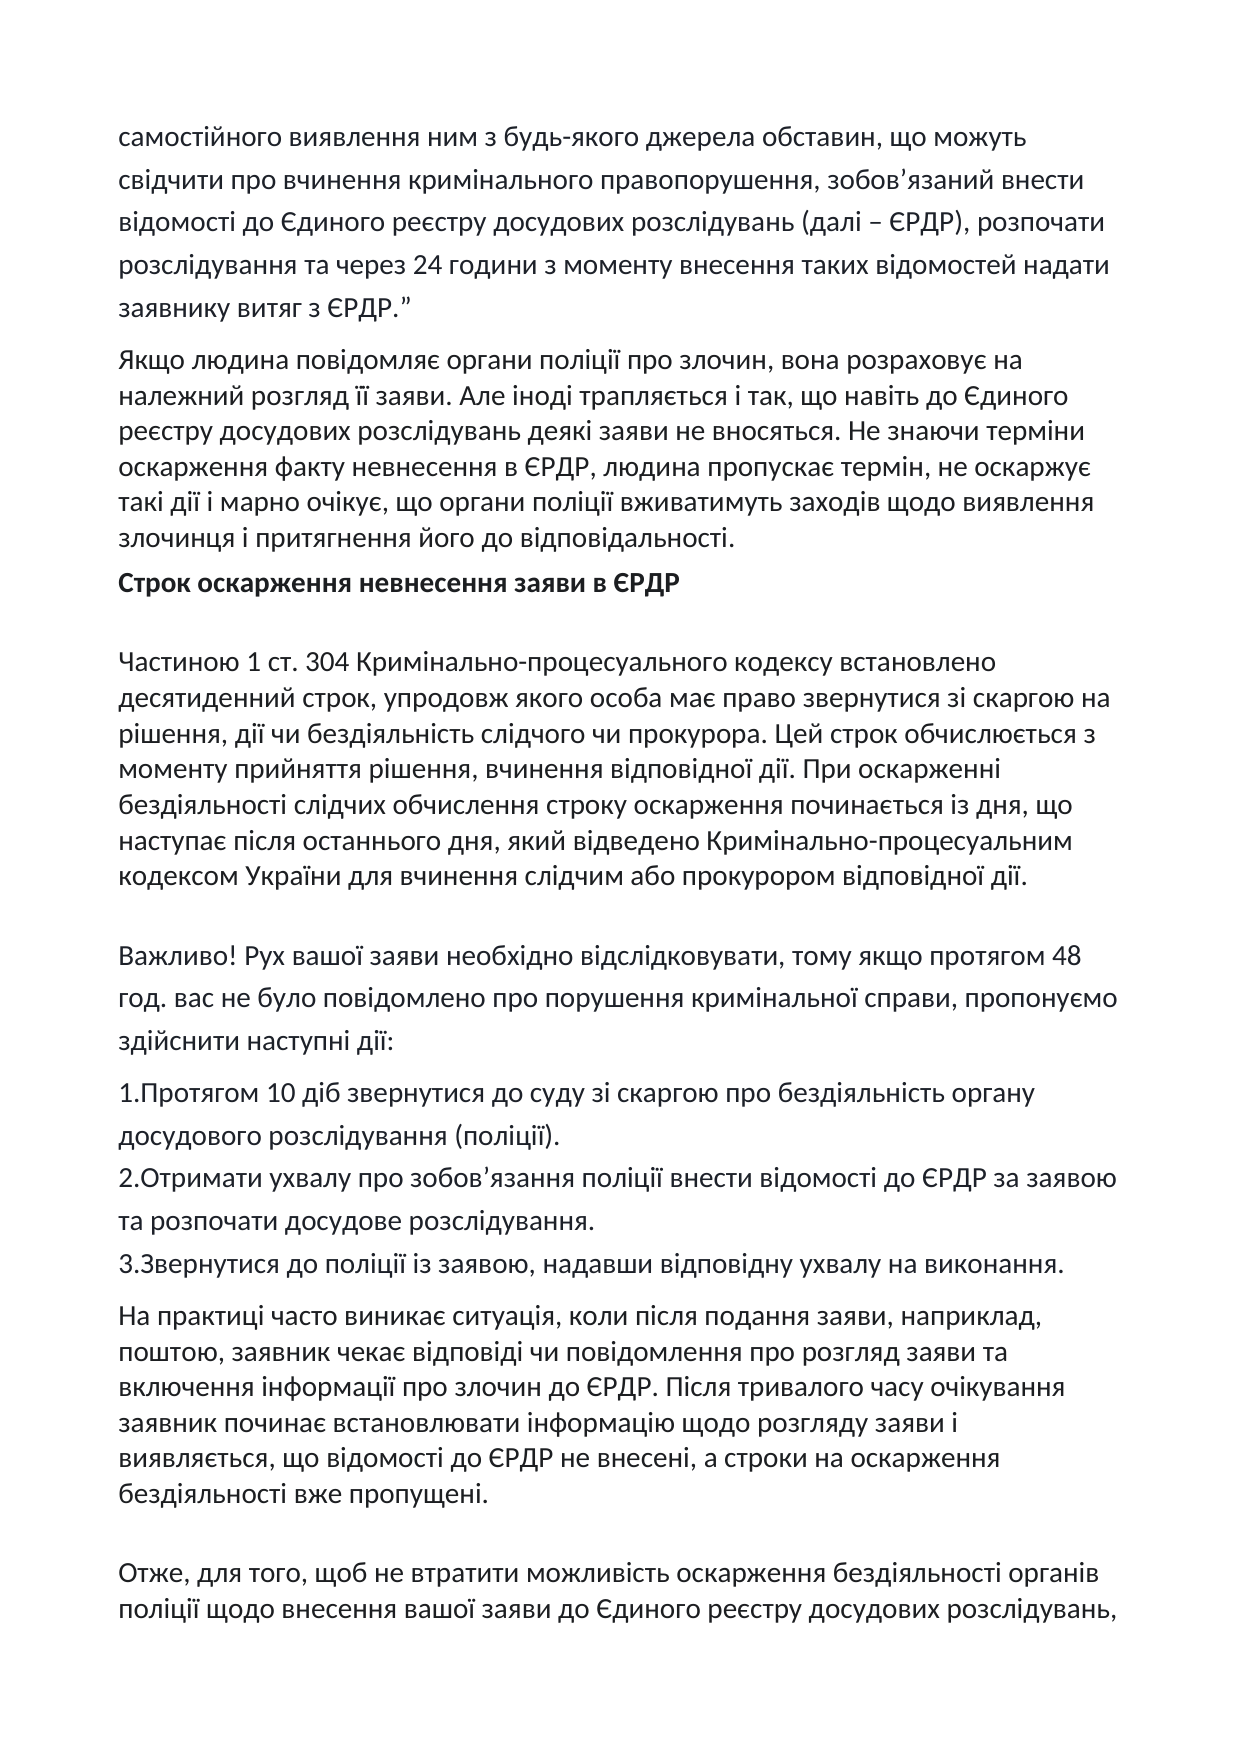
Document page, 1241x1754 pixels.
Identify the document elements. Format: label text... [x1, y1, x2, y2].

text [118, 1554, 1122, 1626]
text Строк оскарження невнесення заяви в ЄРДР [118, 564, 1122, 600]
text Важливо! Рух вашої заяви необхідно відслідковувати, тому якщо протягом 48 год. вас не було повідомлено про порушення кримінальної справи, пропонуємо здійснити наступні дії: [118, 937, 1122, 1058]
text 1.Протягом 10 діб звернутися до суду зі скаргою про бездіяльність органу досудового розслідування (поліції). 2.Отримати ухвалу про зобов’язання поліції внести відомості до ЄРДР за заявою та розпочати досудове розслідування. 3.Звернутися до поліції із заявою, надавши відповідну ухвалу на виконання. [118, 1074, 1122, 1281]
text Якщо людина повідомляє органи поліції про злочин, вона розраховує на належний розгляд її заяви. Але іноді трапляється і так, що навіть до Єдиного реєстру досудових розслідувань деякі заяви не вносяться. Не знаючи терміни оскарження факту невнесення в ЄРДР, людина пропускає термін, не оскаржує такі дії і марно очікує, що органи поліції вживатимуть заходів щодо виявлення злочинця і притягнення його до відповідальності. [118, 341, 1122, 555]
text На практиці часто виникає ситуація, коли після подання заяви, наприклад, поштою, заявник чекає відповіді чи повідомлення про розгляд заяви та включення інформації про злочин до ЄРДР. Після тривалого часу очікування заявник починає встановлювати інформацію щодо розгляду заяви і виявляється, що відомості до ЄРДР не внесені, а строки на оскарження бездіяльності вже пропущені. [118, 1297, 1122, 1511]
text Частиною 1 ст. 304 Кримінально-процесуального кодексу встановлено десятиденний строк, упродовж якого особа має право звернутися зі скаргою на рішення, дії чи бездіяльність слідчого чи прокурора. Цей строк обчислюється з моменту прийняття рішення, вчинення відповідної дії. При оскарженні бездіяльності слідчих обчислення строку оскарження починається із дня, що наступає після останнього дня, який відведено Кримінально-процесуальним кодексом України для вчинення слідчим або прокурором відповідної дії. [118, 643, 1122, 893]
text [118, 118, 1122, 324]
